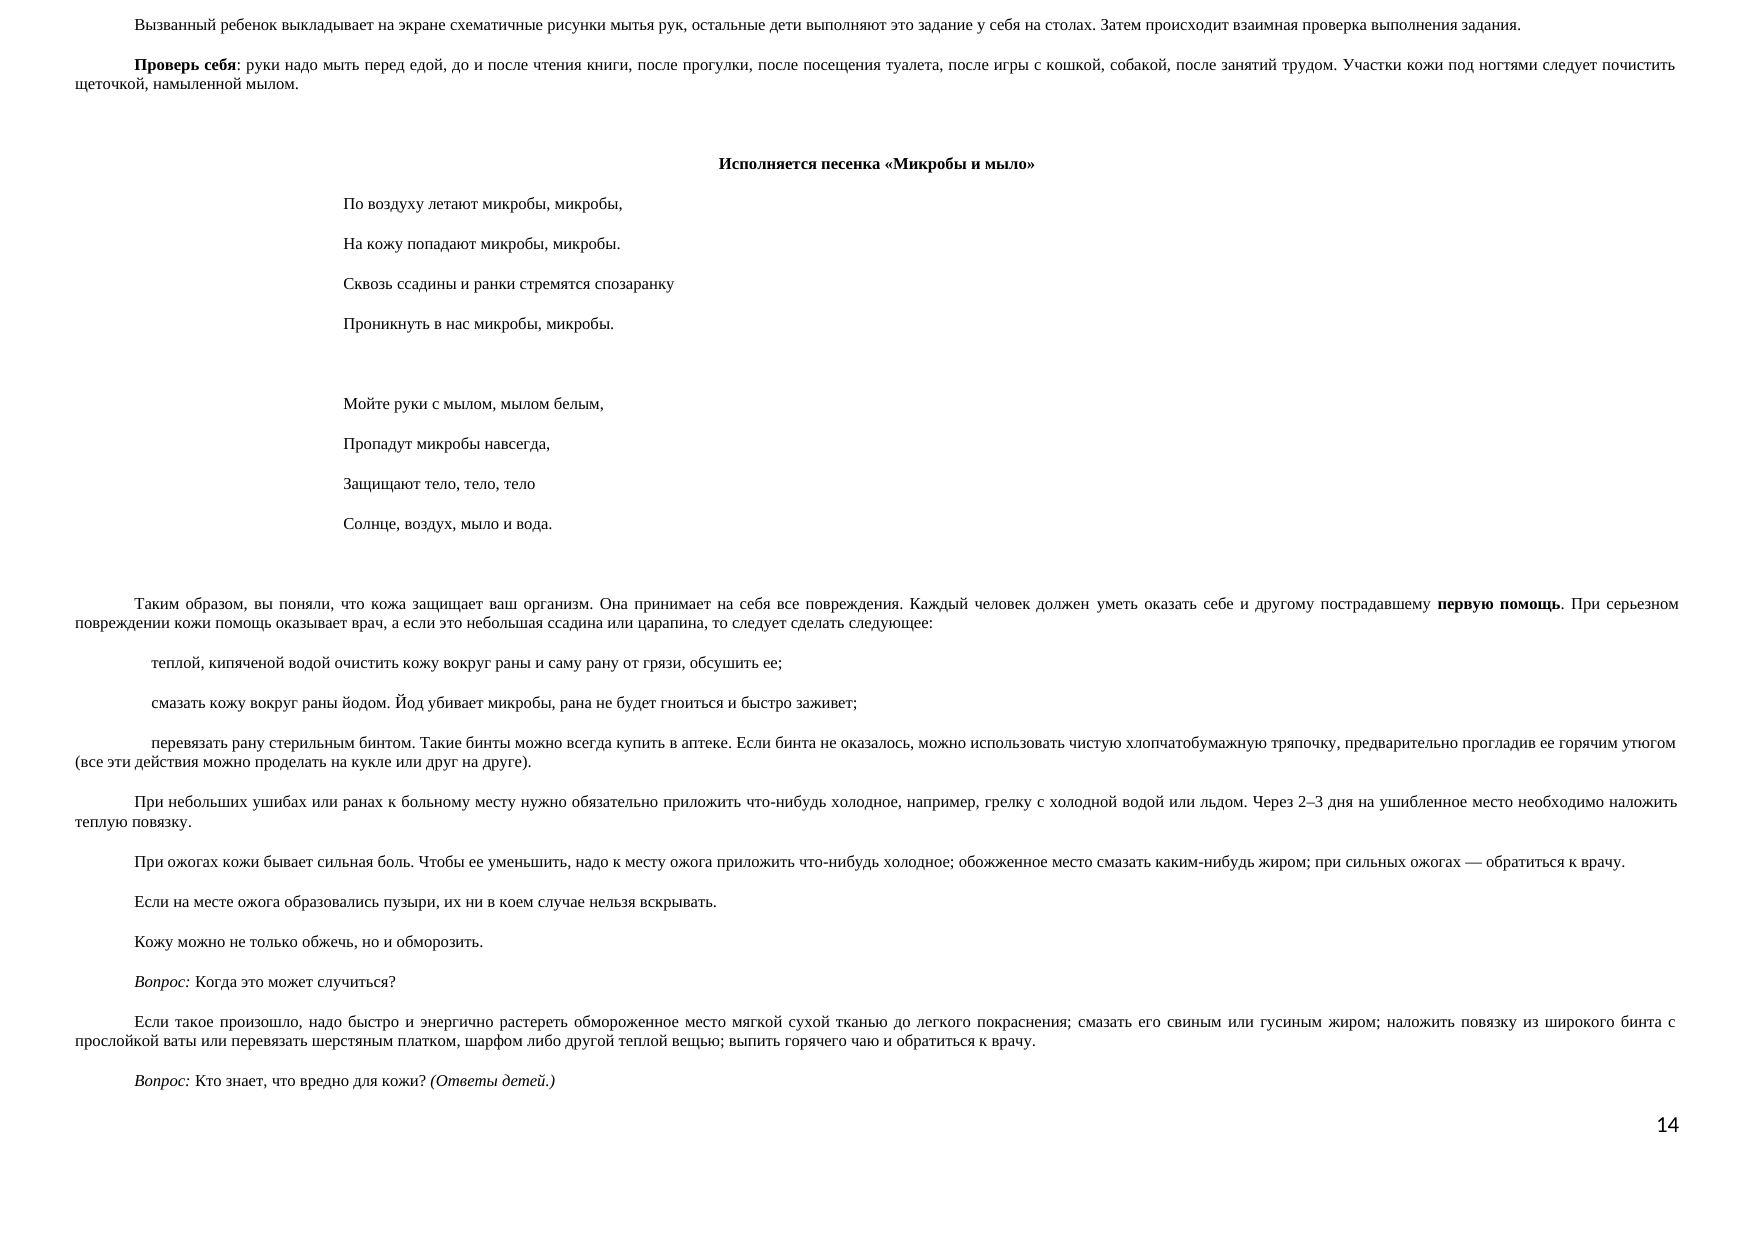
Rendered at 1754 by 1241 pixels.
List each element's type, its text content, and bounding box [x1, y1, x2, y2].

text Вопрос: Кто знает, что вредно для кожи? (Ответы детей.) [75, 1071, 1679, 1090]
text Кожу можно не только обжечь, но и обморозить. [75, 931, 1679, 951]
text Если такое произошло, надо быстро и энергично растереть обмороженное место мягкой сухой тканью до легкого покраснения; смазать его свиным или гусиным жиром; наложить повязку из широкого бинта с прослойкой ваты или перевязать шерстяным платком, шарфом либо другой теплой вещью; выпить горячего чаю и обратиться к врачу. [75, 1011, 1679, 1050]
text  смазать кожу вокруг раны йодом. Йод убивает микробы, рана не будет гноиться и быстро заживет; [75, 693, 1679, 712]
text Солнце, воздух, мыло и вода. [284, 514, 1679, 533]
text При небольших ушибах или ранах к больному месту нужно обязательно приложить что-нибудь холодное, например, грелку с холодной водой или льдом. Через 2–3 дня на ушибленное место необходимо наложить теплую повязку. [75, 792, 1679, 831]
text По воздуху летают микробы, микробы, [284, 194, 1679, 213]
text Сквозь ссадины и ранки стремятся спозаранку [284, 274, 1679, 293]
text Проверь себя: руки надо мыть перед едой, до и после чтения книги, после прогулки, после посещения туалета, после игры с кошкой, собакой, после занятий трудом. Участки кожи под ногтями следует почистить щеточкой, намыленной мылом. [75, 55, 1679, 93]
text  теплой, кипяченой водой очистить кожу вокруг раны и саму рану от грязи, обсушить ее; [75, 653, 1679, 672]
text Мойте руки с мылом, мылом белым, [284, 394, 1679, 413]
text  перевязать рану стерильным бинтом. Такие бинты можно всегда купить в аптеке. Если бинта не оказалось, можно использовать чистую хлопчатобумажную тряпочку, предварительно прогладив ее горячим утюгом (все эти действия можно проделать на кукле или друг на друге). [75, 733, 1679, 771]
text Исполняется песенка «Микробы и мыло» [75, 154, 1679, 173]
text Защищают тело, тело, тело [284, 474, 1679, 493]
text Если на месте ожога образовались пузыри, их ни в коем случае нельзя вскрывать. [75, 891, 1679, 911]
text На кожу попадают микробы, микробы. [284, 234, 1679, 253]
text Пропадут микробы навсегда, [284, 434, 1679, 453]
text Вызванный ребенок выкладывает на экране схематичные рисунки мытья рук, остальные дети выполняют это задание у себя на столах. Затем происходит взаимная проверка выполнения задания. [75, 15, 1679, 34]
text Вопрос: Когда это может случиться? [75, 971, 1679, 991]
text Проникнуть в нас микробы, микробы. [284, 314, 1679, 333]
text При ожогах кожи бывает сильная боль. Чтобы ее уменьшить, надо к месту ожога приложить что-нибудь холодное; обожженное место смазать каким-нибудь жиром; при сильных ожогах — обратиться к врачу. [75, 851, 1679, 871]
text Таким образом, вы поняли, что кожа защищает ваш организм. Она принимает на себя все повреждения. Каждый человек должен уметь оказать себе и другому пострадавшему первую помощь. При серьезном повреждении кожи помощь оказывает врач, а если это небольшая ссадина или царапина, то следует сделать следующее: [75, 594, 1679, 632]
